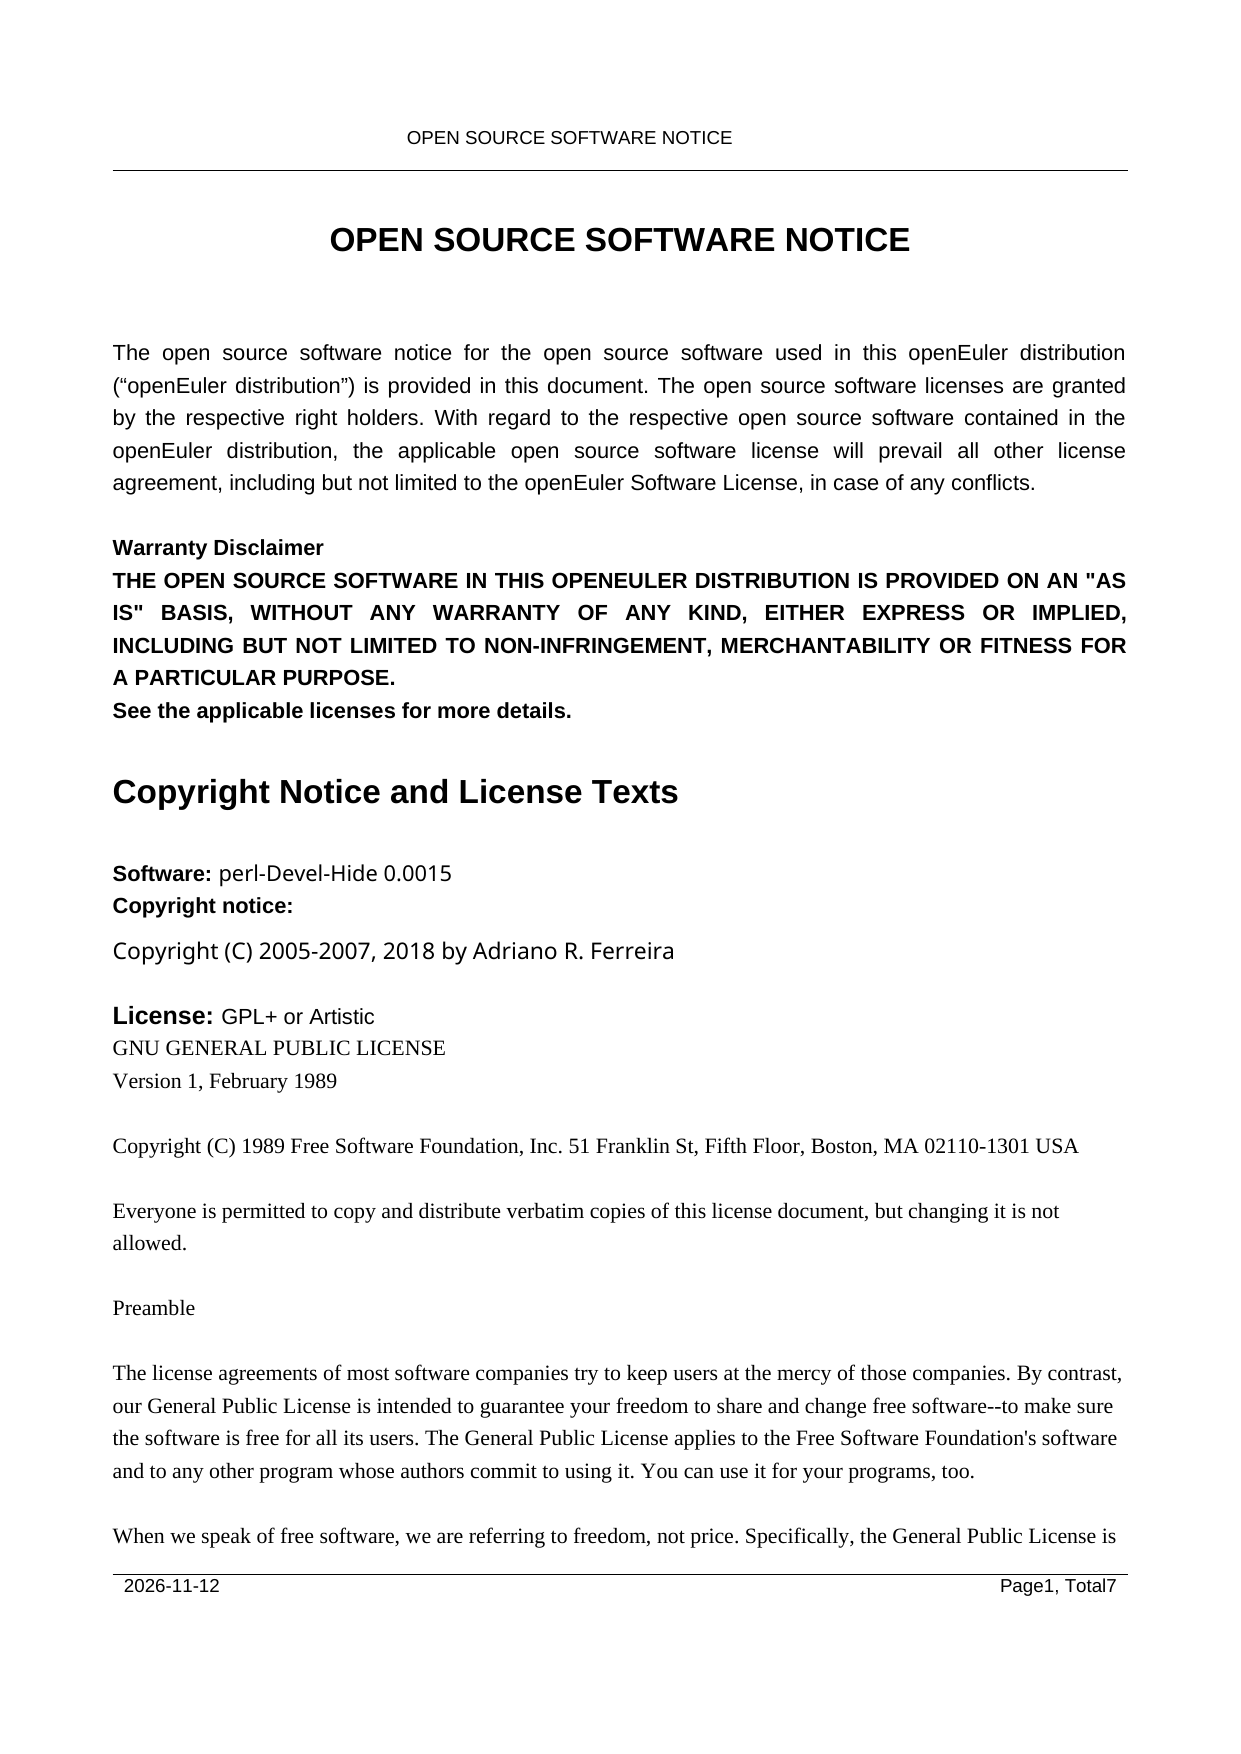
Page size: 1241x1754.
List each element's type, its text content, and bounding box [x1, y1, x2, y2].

text OPEN SOURCE SOFTWARE NOTICE [112, 206, 1128, 271]
text Copyright Notice and License Texts [112, 759, 1128, 824]
text Copyright (C) 2005-2007, 2018 by Adriano R. Ferreira [112, 934, 1128, 999]
text Copyright notice: [112, 889, 1128, 921]
text License: GPL+ or Artistic [112, 999, 1128, 1031]
text THE OPEN SOURCE SOFTWARE IN THIS OPENEULER DISTRIBUTION IS PROVIDED ON AN "AS IS" BASIS, WITHOUT ANY WARRANTY OF ANY KIND, EITHER EXPRESS OR IMPLIED, INCLUDING BUT NOT LIMITED TO NON-INFRINGEMENT, MERCHANTABILITY OR FITNESS FOR A PARTICULAR PURPOSE. See the applicable licenses for more details. [112, 564, 1128, 726]
text Warranty Disclaimer [112, 531, 1128, 564]
text The open source software notice for the open source software used in this openEuler distribution (“openEuler distribution”) is provided in this document. The open source software licenses are granted by the respective right holders. With regard to the respective open source software contained in the openEuler distribution, the applicable open source software license will prevail all other license agreement, including but not limited to the openEuler Software License, in case of any conflicts. [112, 336, 1128, 499]
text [112, 1031, 1128, 1551]
title Software: perl-Devel-Hide 0.0015 [112, 856, 1128, 889]
